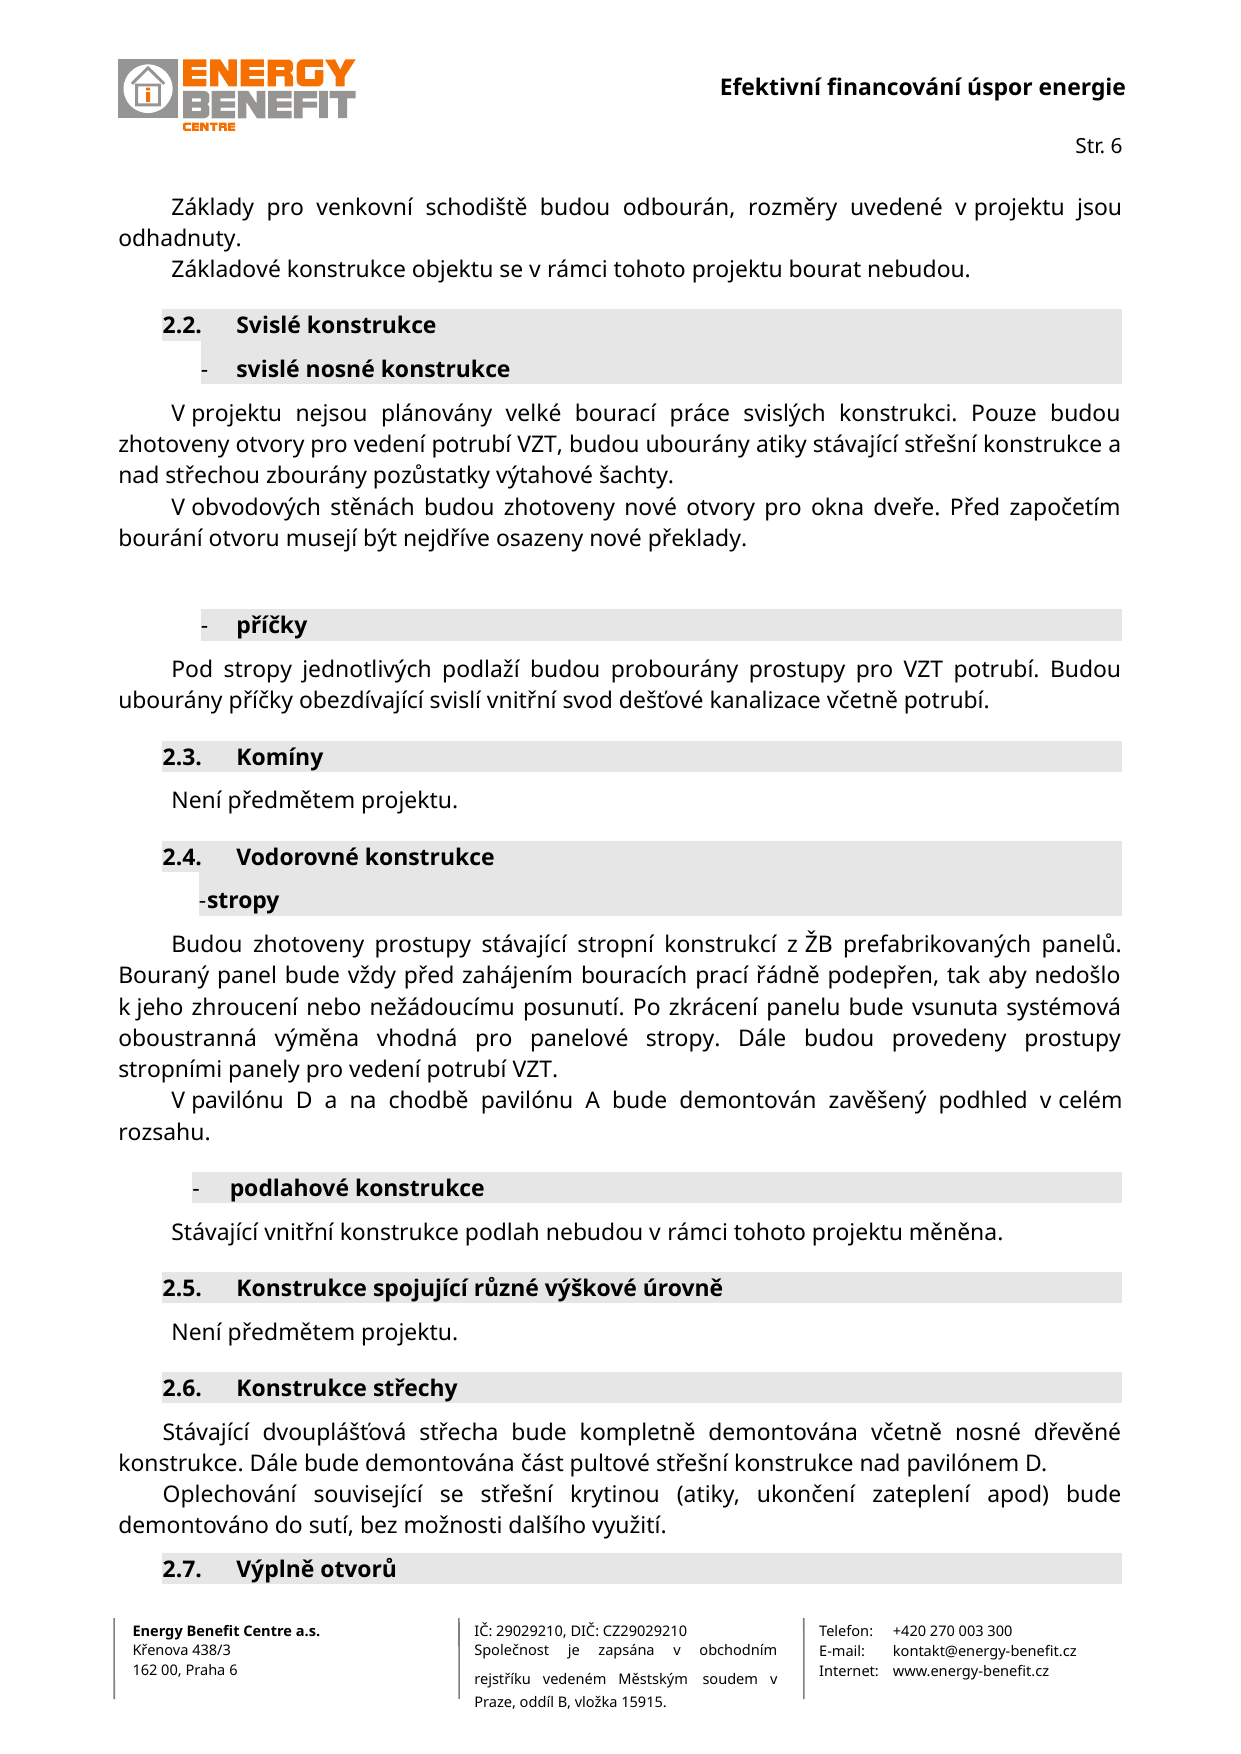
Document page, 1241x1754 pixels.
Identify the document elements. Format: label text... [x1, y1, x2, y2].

text Pod stropy jednotlivých podlaží budou probourány prostupy pro VZT potrubí. Budou ubourány příčky obezdívající svislí vnitřní svod dešťové kanalizace včetně potrubí. [118, 653, 1122, 716]
text Základové konstrukce objektu se v rámci tohoto projektu bourat nebudou. [118, 253, 1122, 284]
list stropy [199, 884, 1122, 916]
text Není předmětem projektu. [118, 784, 1122, 816]
text Stávající dvouplášťová střecha bude kompletně demontována včetně nosné dřevěné konstrukce. Dále bude demontována část pultové střešní konstrukce nad pavilónem D. [118, 1416, 1122, 1478]
text Výplně otvorů [162, 1553, 1122, 1584]
text Svislé konstrukce [162, 309, 1122, 341]
text Komíny [162, 741, 1122, 772]
text Není předmětem projektu. [118, 1316, 1122, 1347]
list podlahové konstrukce [192, 1172, 1122, 1203]
text Základy pro venkovní schodiště budou odbourán, rozměry uvedené v projektu jsou odhadnuty. [118, 191, 1122, 253]
text V pavilónu D a na chodbě pavilónu A bude demontován zavěšený podhled v celém rozsahu. [118, 1084, 1122, 1147]
text V obvodových stěnách budou zhotoveny nové otvory pro okna dveře. Před započetím bourání otvoru musejí být nejdříve osazeny nové překlady. [118, 491, 1122, 553]
text Oplechování související se střešní krytinou (atiky, ukončení zateplení apod) bude demontováno do sutí, bez možnosti dalšího využití. [118, 1478, 1122, 1541]
text V projektu nejsou plánovány velké bourací práce svislých konstrukci. Pouze budou zhotoveny otvory pro vedení potrubí VZT, budou ubourány atiky stávající střešní konstrukce a nad střechou zbourány pozůstatky výtahové šachty. [118, 397, 1122, 491]
text Konstrukce střechy [162, 1372, 1122, 1403]
text Konstrukce spojující různé výškové úrovně [162, 1272, 1122, 1303]
text Budou zhotoveny prostupy stávající stropní konstrukcí z ŽB prefabrikovaných panelů. Bouraný panel bude vždy před zahájením bouracích prací řádně podepřen, tak aby nedošlo k jeho zhroucení nebo nežádoucímu posunutí. Po zkrácení panelu bude vsunuta systémová oboustranná výměna vhodná pro panelové stropy. Dále budou provedeny prostupy stropními panely pro vedení potrubí VZT. [118, 928, 1122, 1084]
text Stávající vnitřní konstrukce podlah nebudou v rámci tohoto projektu měněna. [118, 1216, 1122, 1247]
text Vodorovné konstrukce [162, 841, 1122, 872]
list svislé nosné konstrukce [201, 353, 1122, 384]
list příčky [201, 609, 1122, 641]
